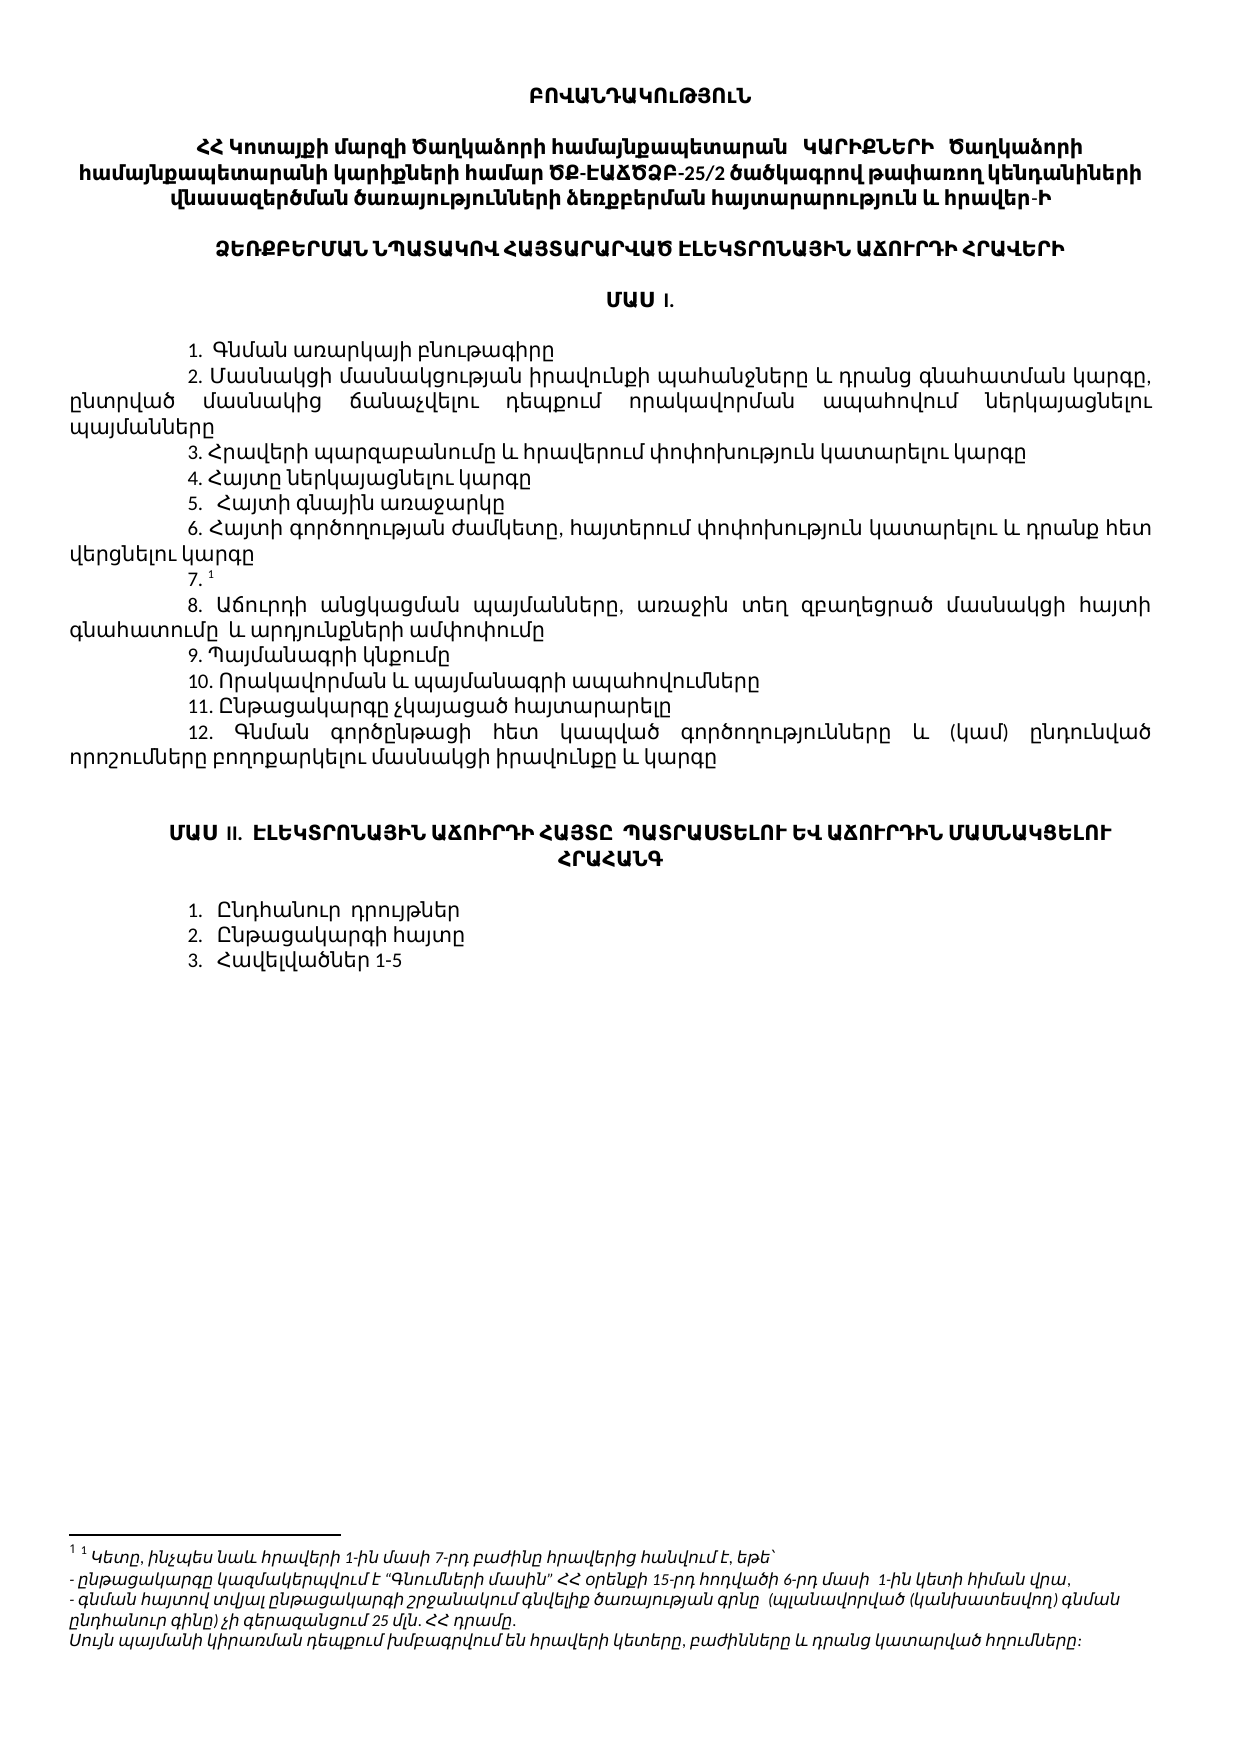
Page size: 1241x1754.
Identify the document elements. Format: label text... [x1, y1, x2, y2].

text 11. Ընթացակարգը չկայացած հայտարարելը [69, 693, 1152, 719]
text ՀՀ Կոտայքի մարզի Ծաղկաձորի համայնքապետարան ԿԱՐԻՔՆԵՐԻ Ծաղկաձորի համայնքապետարանի կարիքների համար ԾՔ-ԷԱՃԾՁԲ-25/2 ծածկագրով թափառող կենդանիների վնասազերծման ծառայությունների ձեռքբերման հայտարարություն և հրավեր-Ի [69, 134, 1152, 211]
text ՁԵՌՔԲԵՐՄԱՆ ՆՊԱՏԱԿՈՎ ՀԱՅՏԱՐԱՐՎԱԾ ԷԼԵԿՏՐՈՆԱՅԻՆ ԱՃՈՒՐԴԻ ՀՐԱՎԵՐԻ [69, 236, 1152, 261]
text 9. Պայմանագրի կնքումը [69, 643, 1152, 668]
text 3. Հավելվածներ 1-5 [69, 948, 1152, 973]
text 5. Հայտի գնային առաջարկը [69, 490, 1152, 516]
text 1. Գնման առարկայի բնութագիրը [69, 338, 1152, 363]
text ՄԱՍ II. ԷԼԵԿՏՐՈՆԱՅԻՆ ԱՃՈԻՐԴԻ ՀԱՅՏԸ ՊԱՏՐԱՍՏԵԼՈՒ ԵՎ ԱՃՈՒՐԴԻՆ ՄԱՍՆԱԿՑԵԼՈՒ ՀՐԱՀԱՆԳ [69, 821, 1152, 871]
text 7. [69, 566, 1152, 592]
text 10. Որակավորման և պայմանագրի ապահովումները [69, 668, 1152, 693]
text ՄԱՍ I. [69, 287, 1152, 312]
text 2. Մասնակցի մասնակցության իրավունքի պահանջները և դրանց գնահատման կարգը, ընտրված մասնակից ճանաչվելու դեպքում որակավորման ապահովում ներկայացնելու պայմանները [69, 363, 1152, 439]
text 6. Հայտի գործողության ժամկետը, հայտերում փոփոխություն կատարելու և դրանք հետ վերցնելու կարգը [69, 516, 1152, 566]
text 12. Գնման գործընթացի հետ կապված գործողությունները և (կամ) ընդունված որոշումները բողոքարկելու մասնակցի իրավունքը և կարգը [69, 719, 1152, 770]
text 8. Աճուրդի անցկացման պայմանները, առաջին տեղ զբաղեցրած մասնակցի հայտի գնահատումը և արդյունքների ամփոփումը [69, 592, 1152, 643]
text 3. Հրավերի պարզաբանումը և հրավերում փոփոխություն կատարելու կարգը [69, 439, 1152, 465]
text ԲՈՎԱՆԴԱԿՈւԹՅՈւՆ [69, 83, 1152, 109]
text 2. Ընթացակարգի հայտը [69, 922, 1152, 948]
text 4. Հայտը ներկայացնելու կարգը [69, 465, 1152, 490]
text 1. Ընդհանուր դրույթներ [69, 897, 1152, 922]
